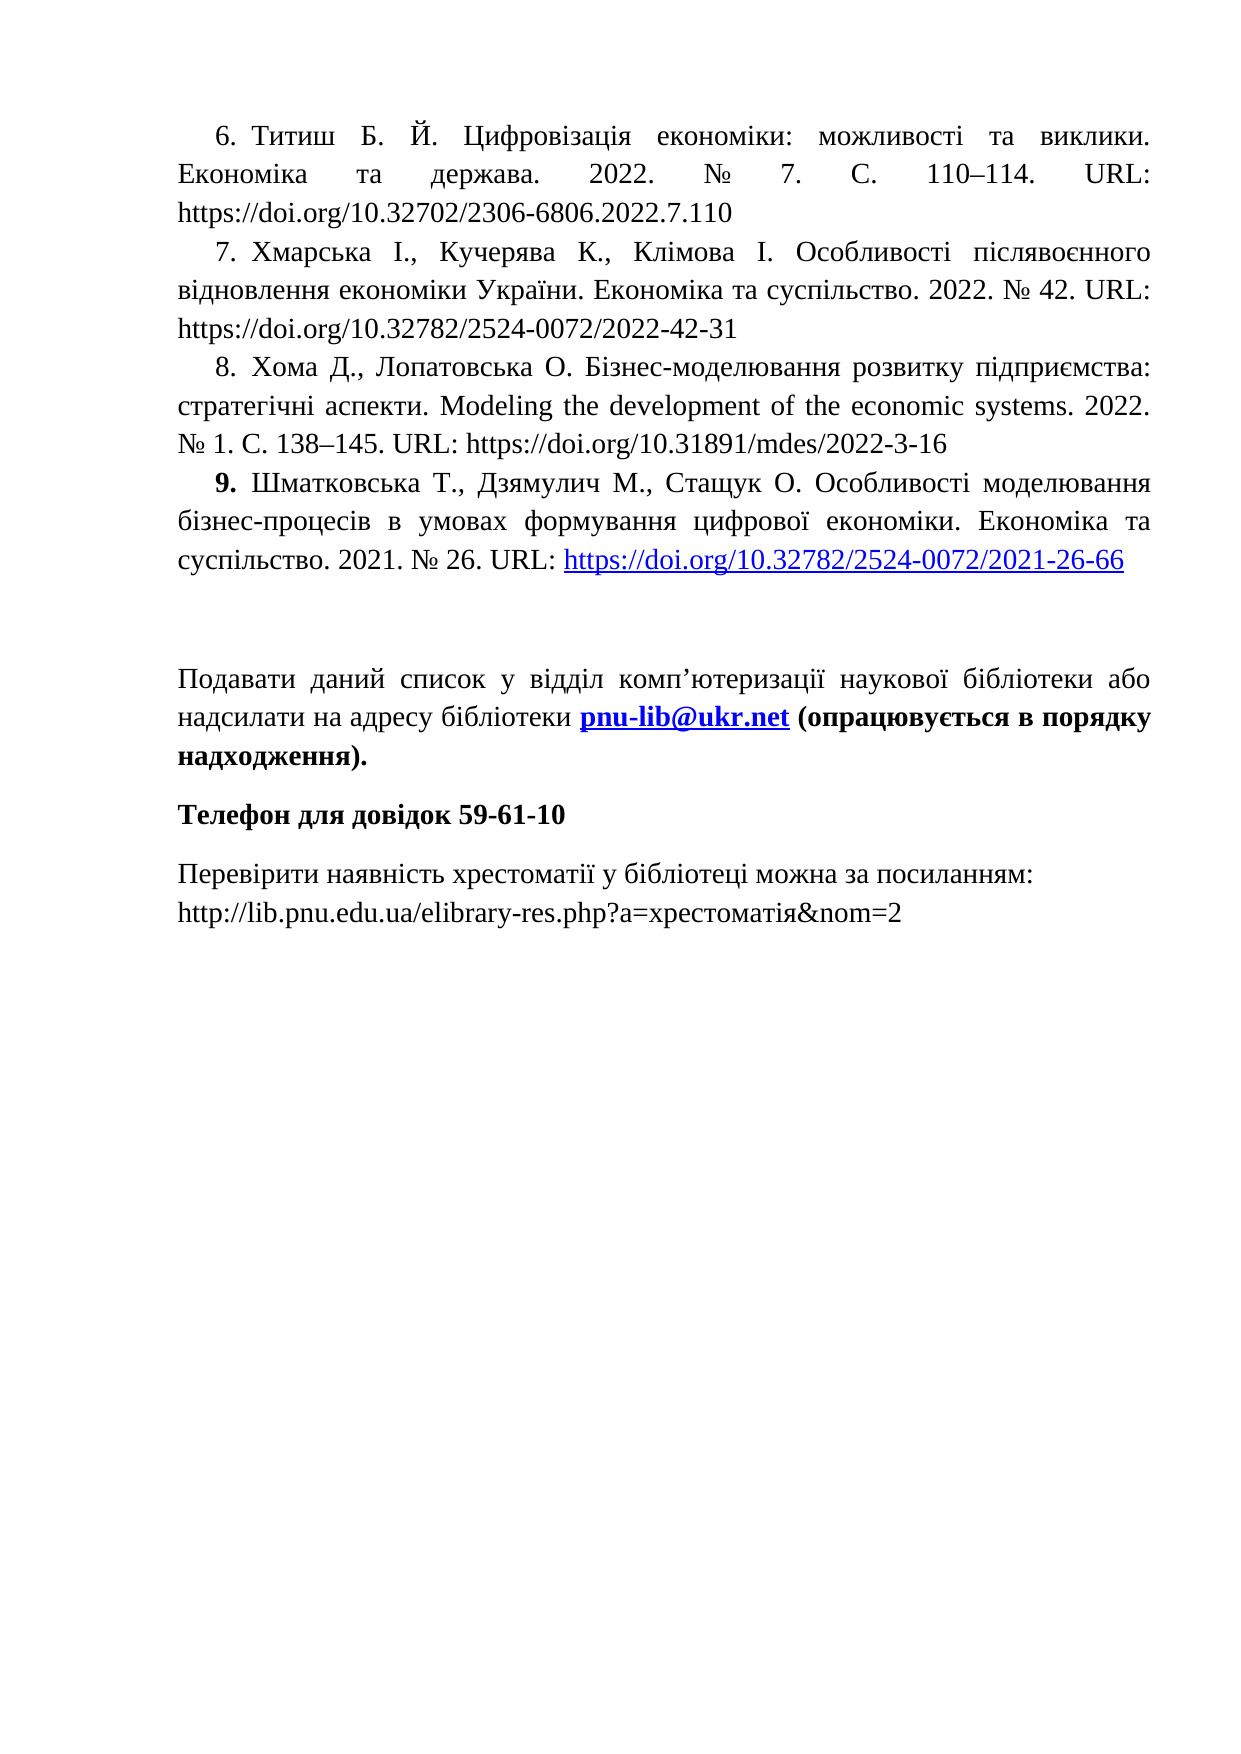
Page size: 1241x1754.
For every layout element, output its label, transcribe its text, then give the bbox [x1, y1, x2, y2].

list Хома Д., Лопатовська О. Бізнес-моделювання розвитку підприємства: стратегічні аспекти. Modeling the development of the economic systems. 2022. № 1. С. 138–145. URL: https://doi.org/10.31891/mdes/2022-3-16 [177, 349, 1152, 460]
list Хмарська І., Кучерява К., Клімова І. Особливості післявоєнного відновлення економіки України. Економіка та суспільство. 2022. № 42. URL: https://doi.org/10.32782/2524-0072/2022-42-31 [177, 234, 1152, 344]
list Титиш Б. Й. Цифровізація економіки: можливості та виклики. Економіка та держава. 2022. № 7. С. 110–114. URL: https://doi.org/10.32702/2306-6806.2022.7.110 [177, 118, 1152, 229]
list Шматковська Т., Дзямулич М., Стащук О. Особливості моделювання бізнес-процесів в умовах формування цифрової економіки. Економіка та суспільство. 2021. № 26. URL: https://doi.org/10.32782/2524-0072/2021-26-66 [177, 465, 1152, 576]
text Подавати даний список у відділ комп’ютеризації наукової бібліотеки або надсилати на адресу бібліотеки pnu-lib@ukr.net (опрацювується в порядку надходження). [177, 661, 1152, 771]
text Перевірити наявність хрестоматії у бібліотеці можна за посиланням: http://lib.pnu.edu.ua/elibrary-res.php?a=хрестоматія&nom=2 [177, 857, 1152, 929]
text Телефон для довідок 59-61-10 [177, 797, 1152, 831]
